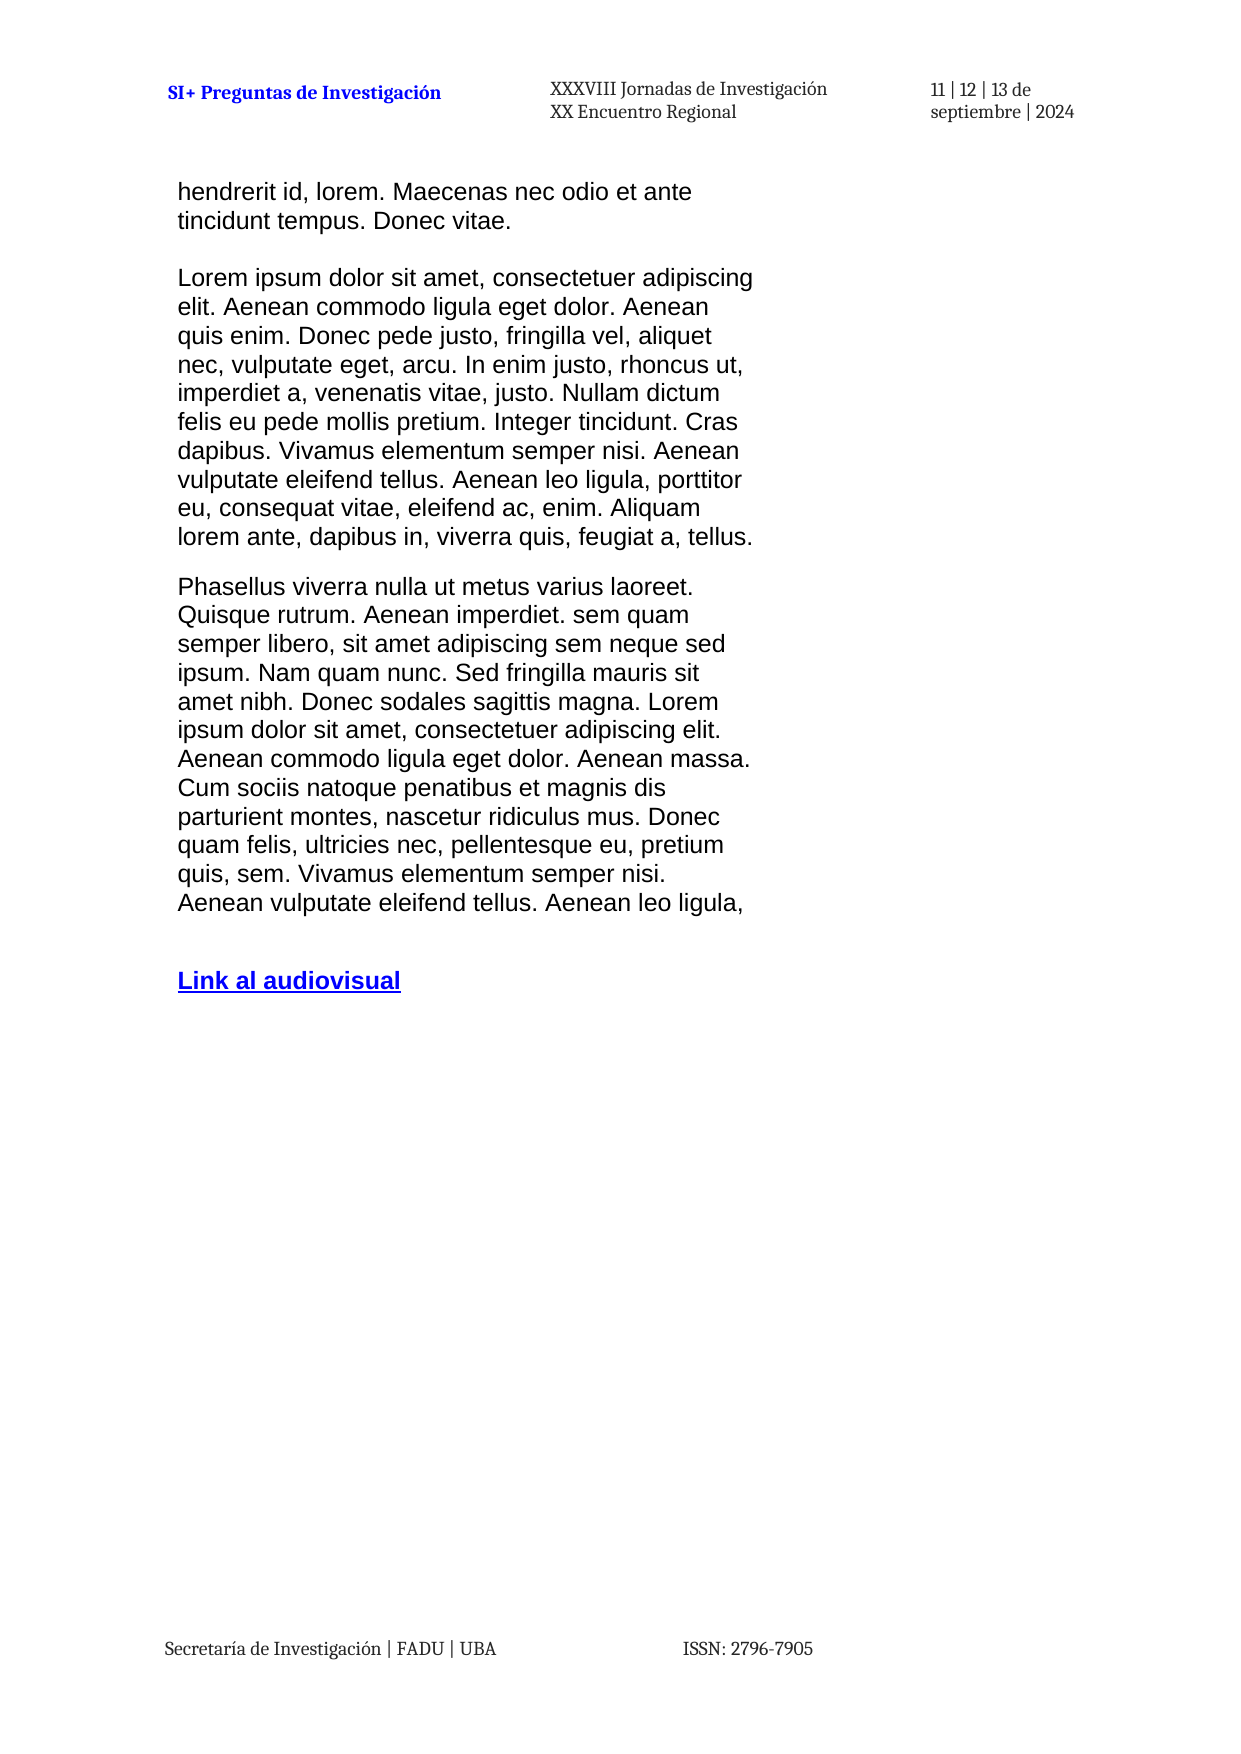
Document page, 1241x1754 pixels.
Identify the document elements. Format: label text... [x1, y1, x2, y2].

text Phasellus viverra nulla ut metus varius laoreet. Quisque rutrum. Aenean imperdiet. sem quam semper libero, sit amet adipiscing sem neque sed ipsum. Nam quam nunc. Sed fringilla mauris sit amet nibh. Donec sodales sagittis magna. Lorem ipsum dolor sit amet, consectetuer adipiscing elit. Aenean commodo ligula eget dolor. Aenean massa. Cum sociis natoque penatibus et magnis dis parturient montes, nascetur ridiculus mus. Donec quam felis, ultricies nec, pellentesque eu, pretium quis, sem. Vivamus elementum semper nisi. Aenean vulputate eleifend tellus. Aenean leo ligula, [177, 572, 756, 917]
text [177, 177, 756, 551]
text Link al audiovisual [177, 938, 1063, 995]
